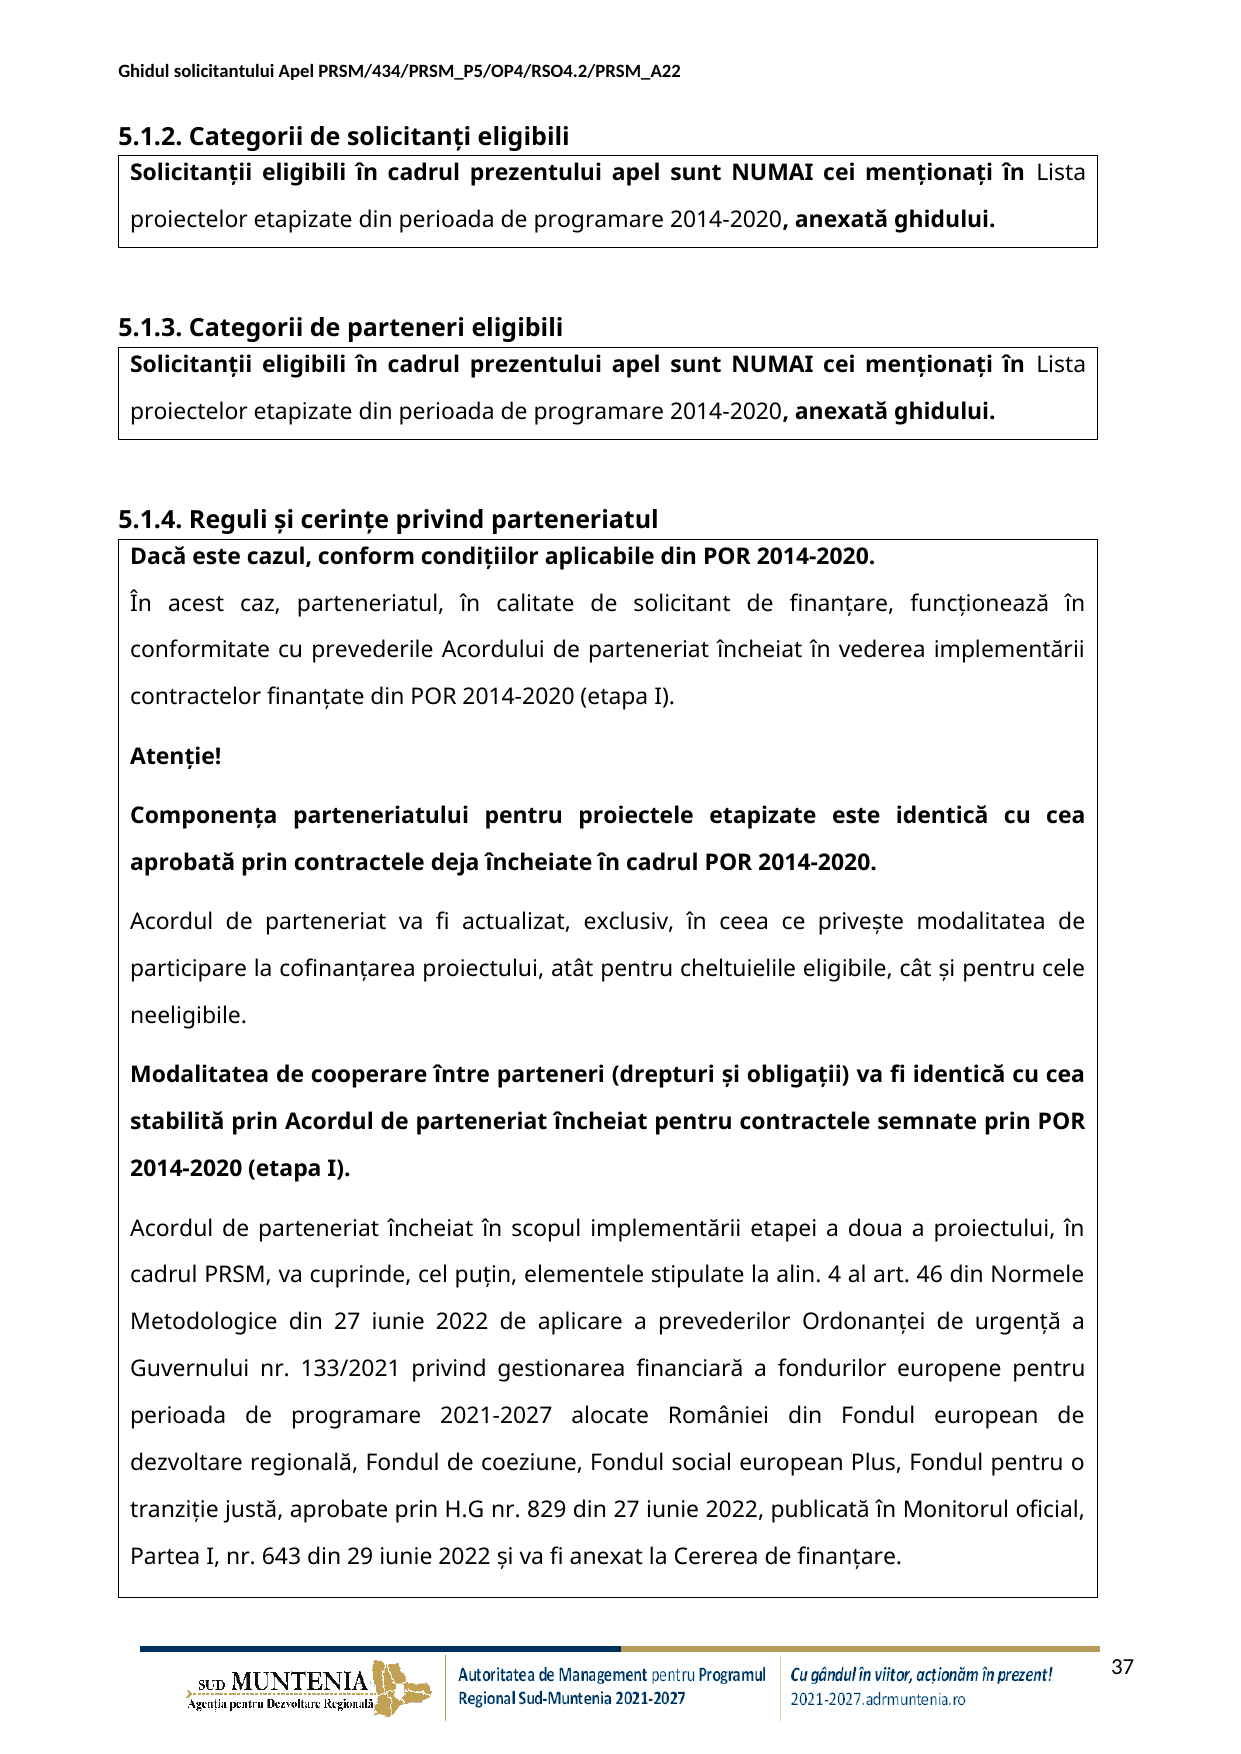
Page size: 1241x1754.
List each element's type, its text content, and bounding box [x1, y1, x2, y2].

picture [140, 1646, 1100, 1721]
table_header Solicitanții eligibili în cadrul prezentului apel sunt NUMAI cei menționați în Lista proiectelor etapizate din perioada de programare 2014-2020, anexată ghidului. [119, 156, 1097, 247]
table_header Solicitanții eligibili în cadrul prezentului apel sunt NUMAI cei menționați în Lista proiectelor etapizate din perioada de programare 2014-2020, anexată ghidului. [119, 348, 1097, 439]
subtitle 5.1.3. Categorii de parteneri eligibili [118, 310, 1134, 344]
subtitle 5.1.2. Categorii de solicitanți eligibili [118, 118, 1134, 152]
table_header Dacă este cazul, conform condițiilor aplicabile din POR 2014-2020. În acest caz, parteneriatul, în calitate de solicitant de finanțare, funcționează în conformitate cu prevederile Acordului de parteneriat încheiat în vederea implementării contractelor finanțate din POR 2014-2020 (etapa I). Atenție! Componența parteneriatului pentru proiectele etapizate este identică cu cea aprobată prin contractele deja încheiate în cadrul POR 2014-2020. Acordul de parteneriat va fi actualizat, exclusiv, în ceea ce privește modalitatea de participare la cofinanțarea proiectului, atât pentru cheltuielile eligibile, cât și pentru cele neeligibile. Modalitatea de cooperare între parteneri (drepturi și obligații) va fi identică cu cea stabilită prin Acordul de parteneriat încheiat pentru contractele semnate prin POR 2014-2020 (etapa I). Acordul de parteneriat încheiat în scopul implementării etapei a doua a proiectului, în cadrul PRSM, va cuprinde, cel puțin, elementele stipulate la alin. 4 al art. 46 din Normele Metodologice din 27 iunie 2022 de aplicare a prevederilor Ordonanței de urgență a Guvernului nr. 133/2021 privind gestionarea financiară a fondurilor europene pentru perioada de programare 2021-2027 alocate României din Fondul european de dezvoltare regională, Fondul de coeziune, Fondul social european Plus, Fondul pentru o tranziție justă, aprobate prin H.G nr. 829 din 27 iunie 2022, publicată în Monitorul oficial, Partea I, nr. 643 din 29 iunie 2022 și va fi anexat la Cererea de finanțare. [119, 540, 1097, 1597]
subtitle 5.1.4. Reguli și cerințe privind parteneriatul [118, 502, 1134, 536]
